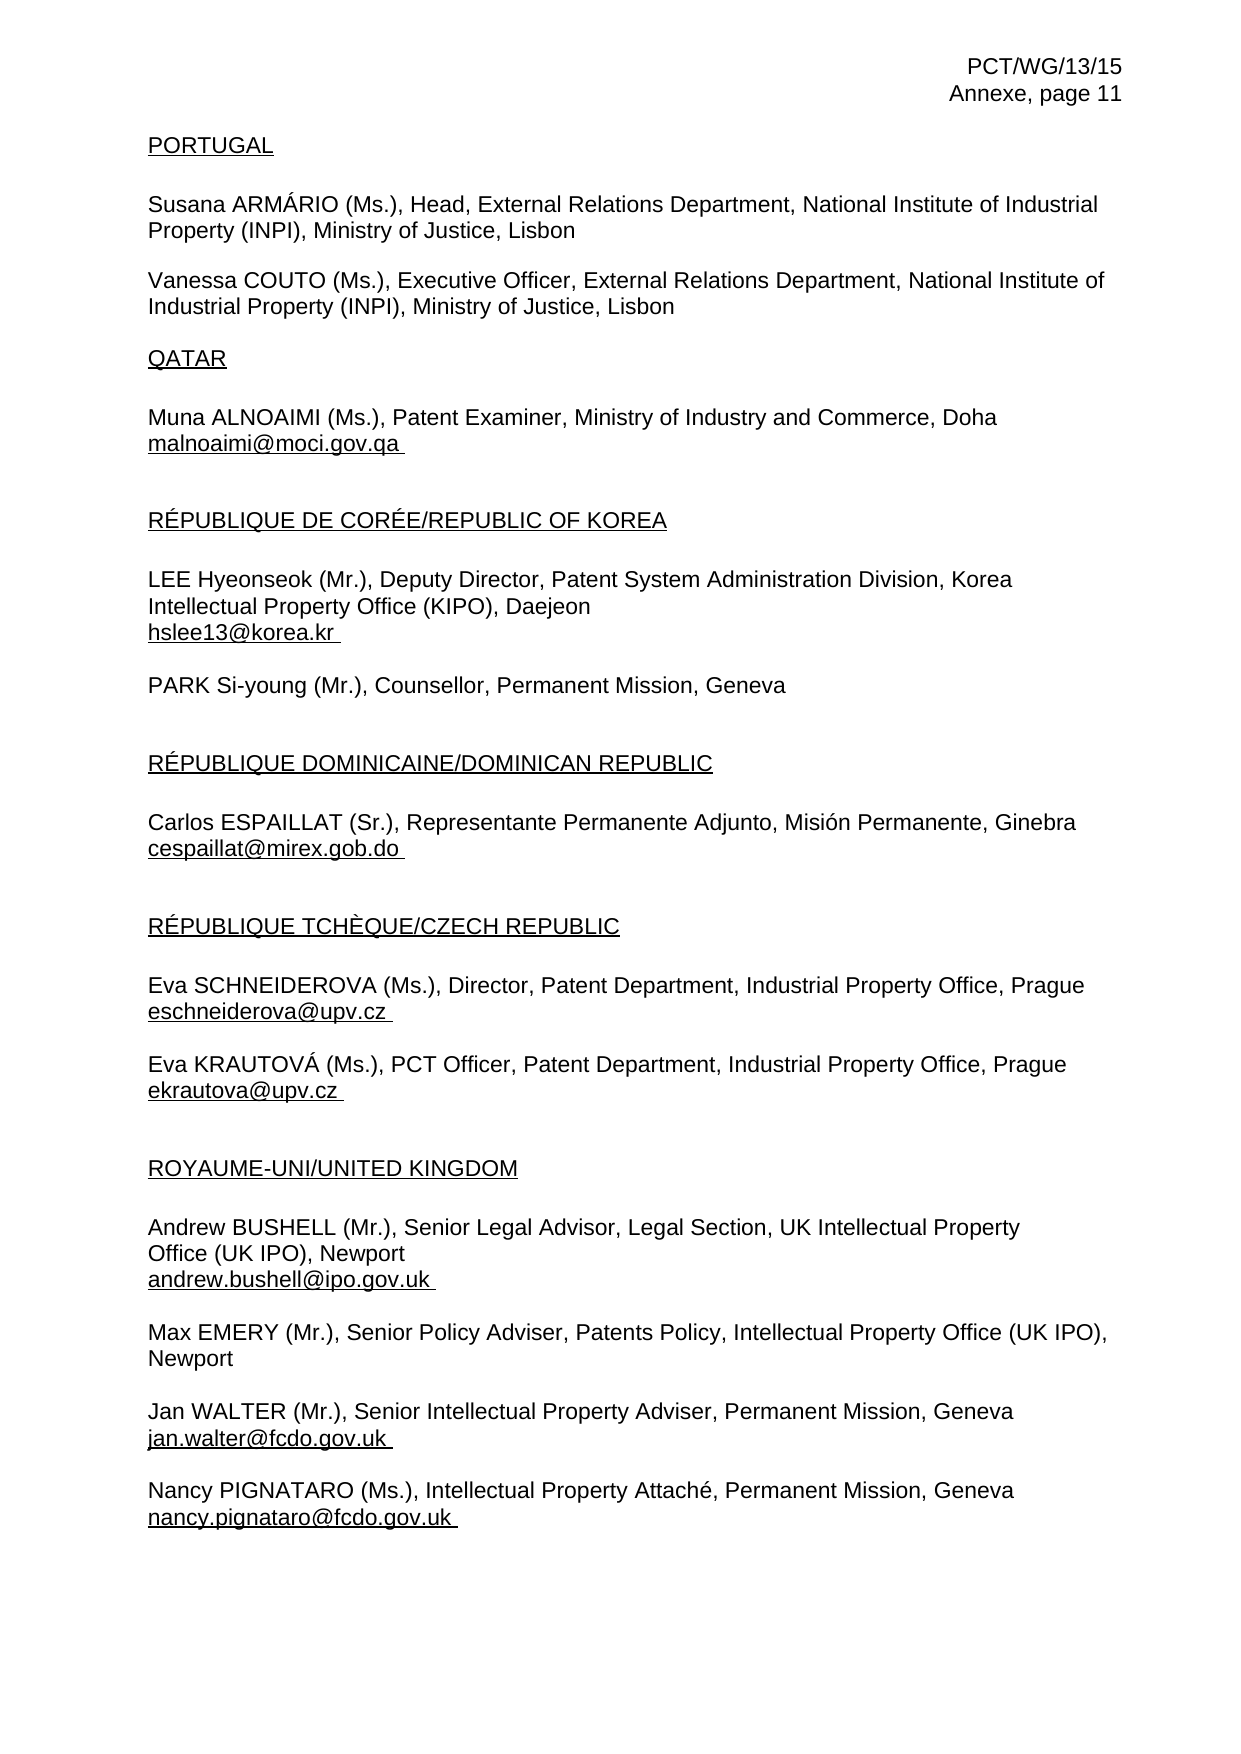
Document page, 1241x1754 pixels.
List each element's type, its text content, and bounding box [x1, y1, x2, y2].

text malnoaimi@moci.gov.qa [148, 430, 1122, 456]
subtitle Qatar [148, 344, 1122, 371]
text andrew.bushell@ipo.gov.uk [148, 1266, 1122, 1293]
subtitle République Tchèque/Czech Republic [148, 913, 1122, 939]
text Office (UK IPO), Newport [148, 1240, 1122, 1266]
text LEE Hyeonseok (Mr.), Deputy Director, Patent System Administration Division, Korea Intellectual Property Office (KIPO), Daejeon [148, 566, 1122, 619]
text ekrautova@upv.cz [148, 1077, 1122, 1103]
subtitle Portugal [148, 132, 1122, 158]
subtitle Royaume-Uni/United Kingdom [148, 1155, 1122, 1181]
text Susana ARMÁRIO (Ms.), Head, External Relations Department, National Institute of Industrial Property (INPI), Ministry of Justice, Lisbon [148, 191, 1122, 244]
text Carlos ESPAILLAT (Sr.), Representante Permanente Adjunto, Misión Permanente, Ginebra [148, 808, 1122, 835]
text eschneiderova@upv.cz [148, 998, 1122, 1024]
text Nancy PIGNATARO (Ms.), Intellectual Property Attaché, Permanent Mission, Geneva [148, 1477, 1122, 1503]
text Vanessa COUTO (Ms.), Executive Officer, External Relations Department, National Institute of Industrial Property (INPI), Ministry of Justice, Lisbon [148, 267, 1122, 319]
text Max EMERY (Mr.), Senior Policy Adviser, Patents Policy, Intellectual Property Office (UK IPO), Newport [148, 1319, 1122, 1372]
text PARK Si-young (Mr.), Counsellor, Permanent Mission, Geneva [148, 672, 1122, 698]
text nancy.pignataro@fcdo.gov.uk [148, 1503, 1122, 1530]
text cespaillat@mirex.gob.do [148, 835, 1122, 861]
text jan.walter@fcdo.gov.uk [148, 1424, 1122, 1451]
text hslee13@korea.kr [148, 619, 1122, 646]
text Jan WALTER (Mr.), Senior Intellectual Property Adviser, Permanent Mission, Geneva [148, 1398, 1122, 1424]
text Eva KRAUTOVÁ (Ms.), PCT Officer, Patent Department, Industrial Property Office, Prague [148, 1051, 1122, 1077]
text Muna ALNOAIMI (Ms.), Patent Examiner, Ministry of Industry and Commerce, Doha [148, 403, 1122, 430]
subtitle République de Corée/Republic Of Korea [148, 507, 1122, 534]
text Eva SCHNEIDEROVA (Ms.), Director, Patent Department, Industrial Property Office, Prague [148, 972, 1122, 998]
subtitle République dominicaine/Dominican Republic [148, 749, 1122, 776]
text Andrew BUSHELL (Mr.), Senior Legal Advisor, Legal Section, UK Intellectual Property [148, 1214, 1122, 1240]
